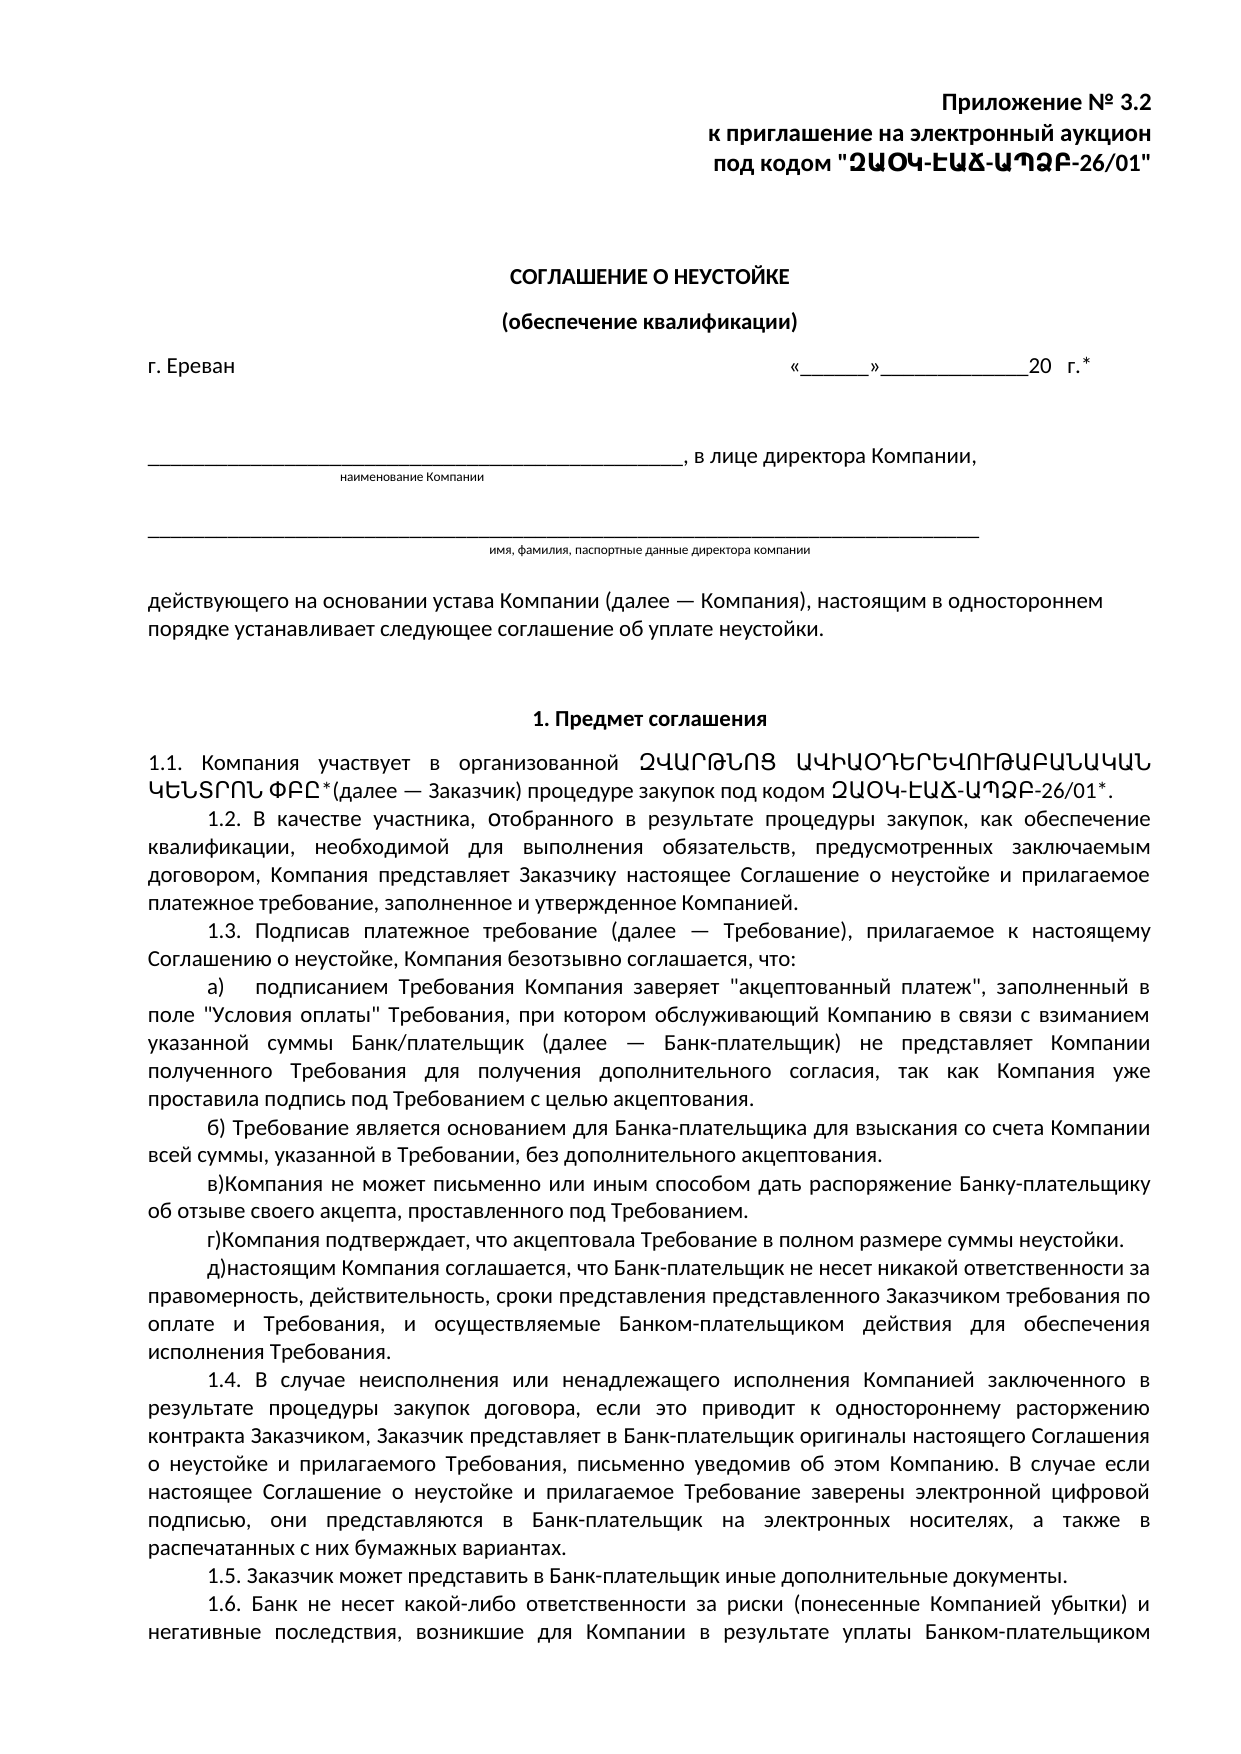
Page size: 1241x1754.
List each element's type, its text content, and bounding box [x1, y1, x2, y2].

text 1. Предмет соглашения [148, 704, 1152, 732]
table_header г. Ереван [136, 351, 635, 396]
text 1.1. Компания участвует в организованной ԶՎԱՐԹՆՈՑ ԱՎԻԱՕԴԵՐԵՎՈՒԹԱԲԱՆԱԿԱՆ ԿԵՆՏՐՈՆ ՓԲԸ*(далее — Заказчик) процедуре закупок под кодом ԶԱՕԿ-ԷԱՃ-ԱՊՁԲ-26/01*. [148, 748, 1152, 804]
text 1.4. В случае неисполнения или ненадлежащего исполнения Компанией заключенного в результате процедуры закупок договора, если это приводит к одностороннему расторжению контракта Заказчиком, Заказчик представляет в Банк-плательщик оригиналы настоящего Соглашения о неустойке и прилагаемого Требования, письменно уведомив об этом Компанию. В случае если настоящее Соглашение о неустойке и прилагаемое Требование заверены электронной цифровой подписью, они представляются в Банк-плательщик на электронных носителях, а также в распечатанных с них бумажных вариантах. [148, 1365, 1152, 1561]
text 1.3. Подписав платежное требование (далее — Требование), прилагаемое к настоящему Соглашению о неустойке, Компания безотзывно соглашается, что: [148, 916, 1152, 972]
text _________________________________________________________________________ [148, 513, 1152, 542]
text 1.2. В качестве участника, օтобранного в результате процедуры закупок, как обеспечение квалификации, необходимой для выполнения обязательств, предусмотренных заключаемым договором, Kомпания представляет Заказчику настоящее Соглашение о неустойке и прилагаемое платежное требование, заполненное и утвержденное Компанией. [148, 804, 1152, 916]
text Приложение № 3.2 [148, 86, 1152, 117]
text под кодом "ԶԱՕԿ-ԷԱՃ-ԱՊՁԲ-26/01" [177, 147, 1152, 178]
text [148, 1589, 1152, 1645]
text г)Компания подтверждает, что акцептовала Требование в полном размере суммы неустойки. [148, 1225, 1152, 1253]
text порядке устанавливает следующее соглашение об уплате неустойки. [148, 614, 1152, 642]
text (обеспечение квалификации) [148, 307, 1152, 335]
text д)настоящим Компания соглашается, что Банк-плательщик не несет никакой ответственности за правомерность, действительность, сроки представления представленного Заказчиком требования по оплате и Требования, и осуществляемые Банком-плательщиком действия для обеспечения исполнения Требования. [148, 1253, 1152, 1365]
text к приглашение на электронный аукцион [177, 117, 1152, 147]
text имя, фамилия, паспортные данные директора компании [148, 542, 1152, 569]
table_header «______»_____________20 г.* [635, 351, 1104, 396]
text действующего на основании устава Компании (далее — Компания), настоящим в одностороннем [148, 586, 1152, 614]
text _______________________________________________, в лице директора Компании, [148, 441, 1152, 469]
text СОГЛАШЕНИЕ О НЕУСТОЙКЕ [148, 262, 1152, 290]
text б) Требование является основанием для Банка-плательщика для взыскания со счета Компании всей суммы, указанной в Требовании, без дополнительного акцептования. [148, 1113, 1152, 1169]
text а) подписанием Требования Компания заверяет "акцептованный платеж", заполненный в поле "Условия оплаты" Требования, при котором обслуживающий Компанию в связи с взиманием указанной суммы Банк/плательщик (далее — Банк-плательщик) не представляет Компании полученного Требования для получения дополнительного согласия, так как Компания уже проставила подпись под Требованием с целью акцептования. [148, 972, 1152, 1113]
text в)Компания не может письменно или иным способом дать распоряжение Банку-плательщику об отзыве своего акцепта, проставленного под Требованием. [148, 1169, 1152, 1225]
text наименование Компании [340, 469, 1152, 497]
text 1.5. Заказчик может представить в Банк-плательщик иные дополнительные документы. [148, 1561, 1152, 1589]
